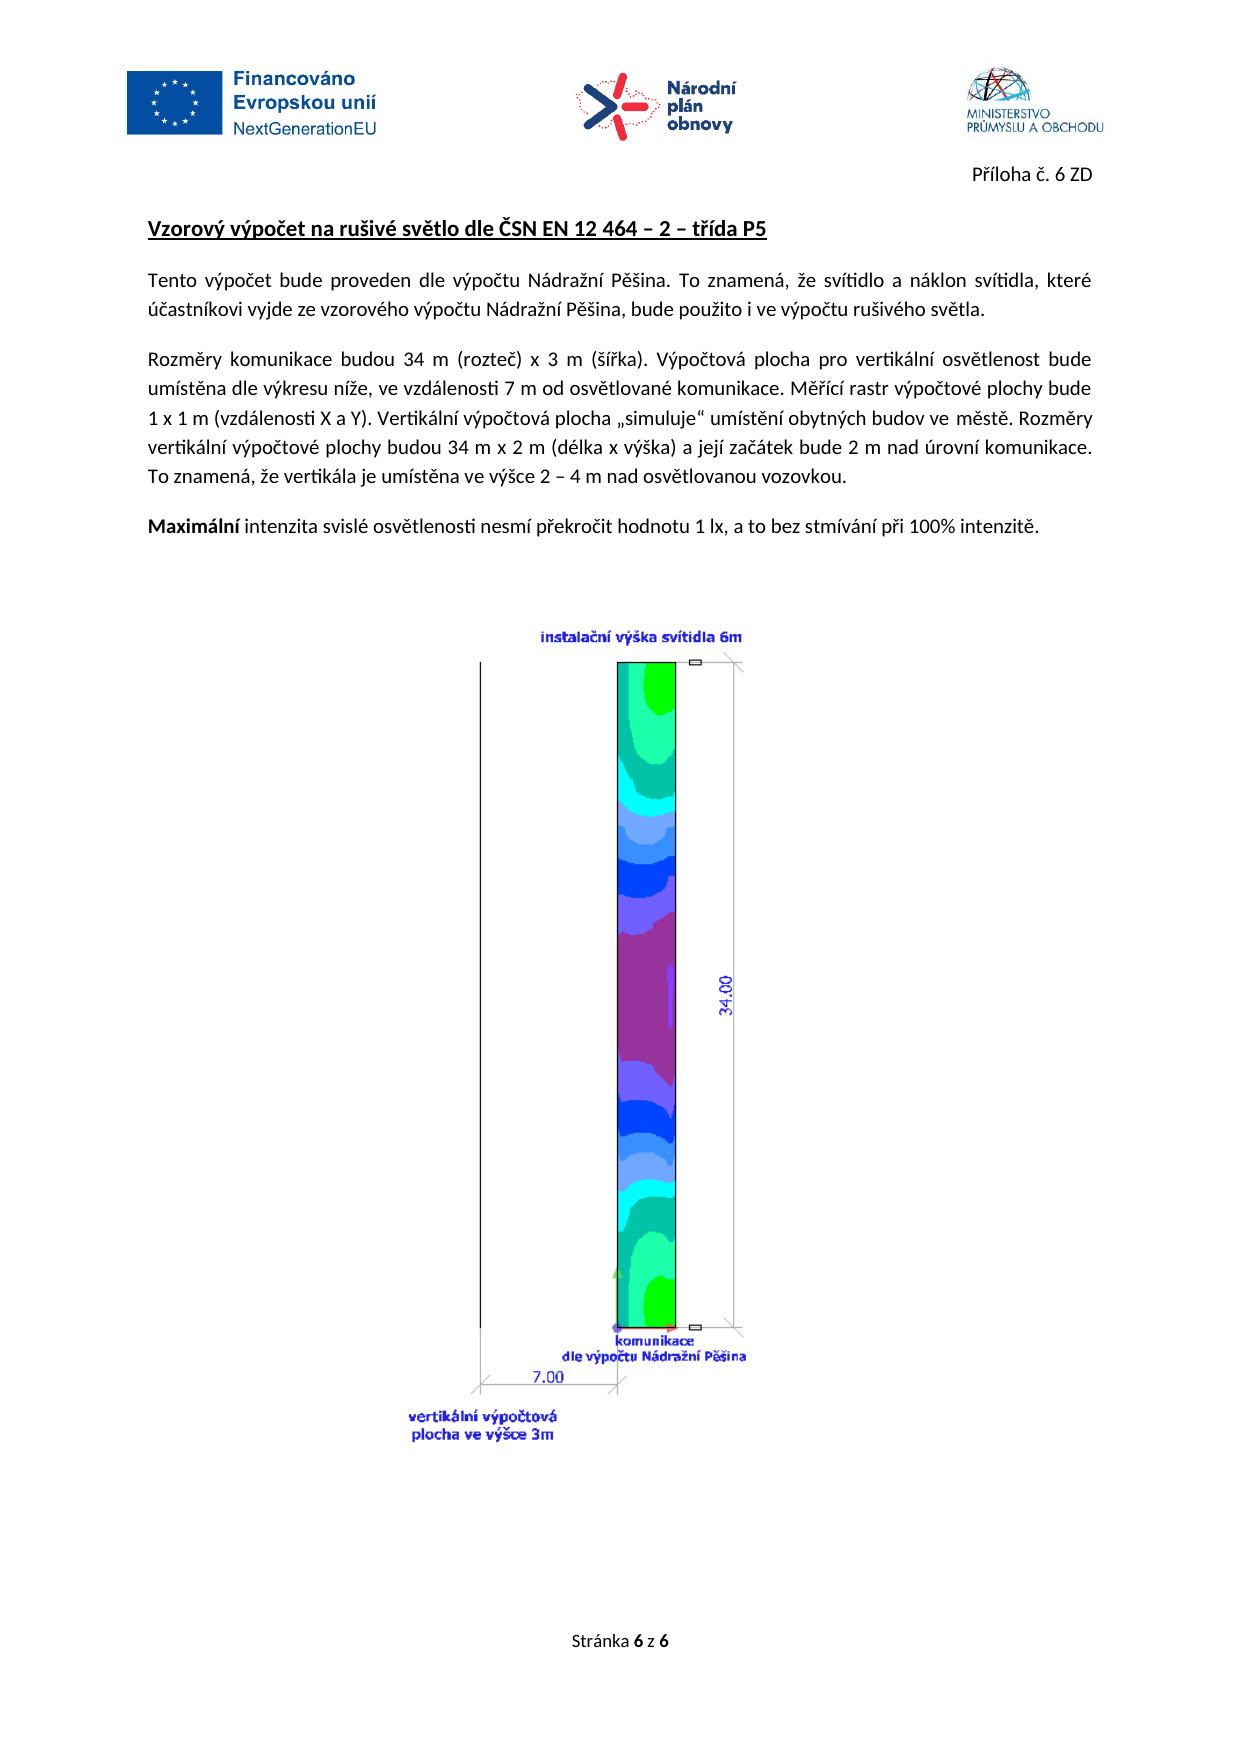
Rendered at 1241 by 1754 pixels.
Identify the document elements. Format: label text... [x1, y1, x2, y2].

text Vzorový výpočet na rušivé světlo dle ČSN EN 12 464 – 2 – třída P5 [148, 214, 1093, 242]
text Rozměry komunikace budou 34 m (rozteč) x 3 m (šířka). Výpočtová plocha pro vertikální osvětlenost bude umístěna dle výkresu níže, ve vzdálenosti 7 m od osvětlované komunikace. Měřící rastr výpočtové plochy bude 1 x 1 m (vzdálenosti X a Y). Vertikální výpočtová plocha „simuluje“ umístění obytných budov ve městě. Rozměry vertikální výpočtové plochy budou 34 m x 2 m (délka x výška) a její začátek bude 2 m nad úrovní komunikace. To znamená, že vertikála je umístěna ve výšce 2 – 4 m nad osvětlovanou vozovkou. [148, 346, 1093, 488]
picture [118, 65, 393, 139]
picture [565, 65, 751, 149]
text Tento výpočet bude proveden dle výpočtu Nádražní Pěšina. To znamená, že svítidlo a náklon svítidla, které účastníkovi vyjde ze vzorového výpočtu Nádražní Pěšina, bude použito i ve výpočtu rušivého světla. [148, 267, 1093, 322]
text Maximální intenzita svislé osvětlenosti nesmí překročit hodnotu 1 lx, a to bez stmívání při 100% intenzitě. [148, 513, 1093, 538]
picture [958, 59, 1112, 141]
picture [258, 613, 983, 1484]
